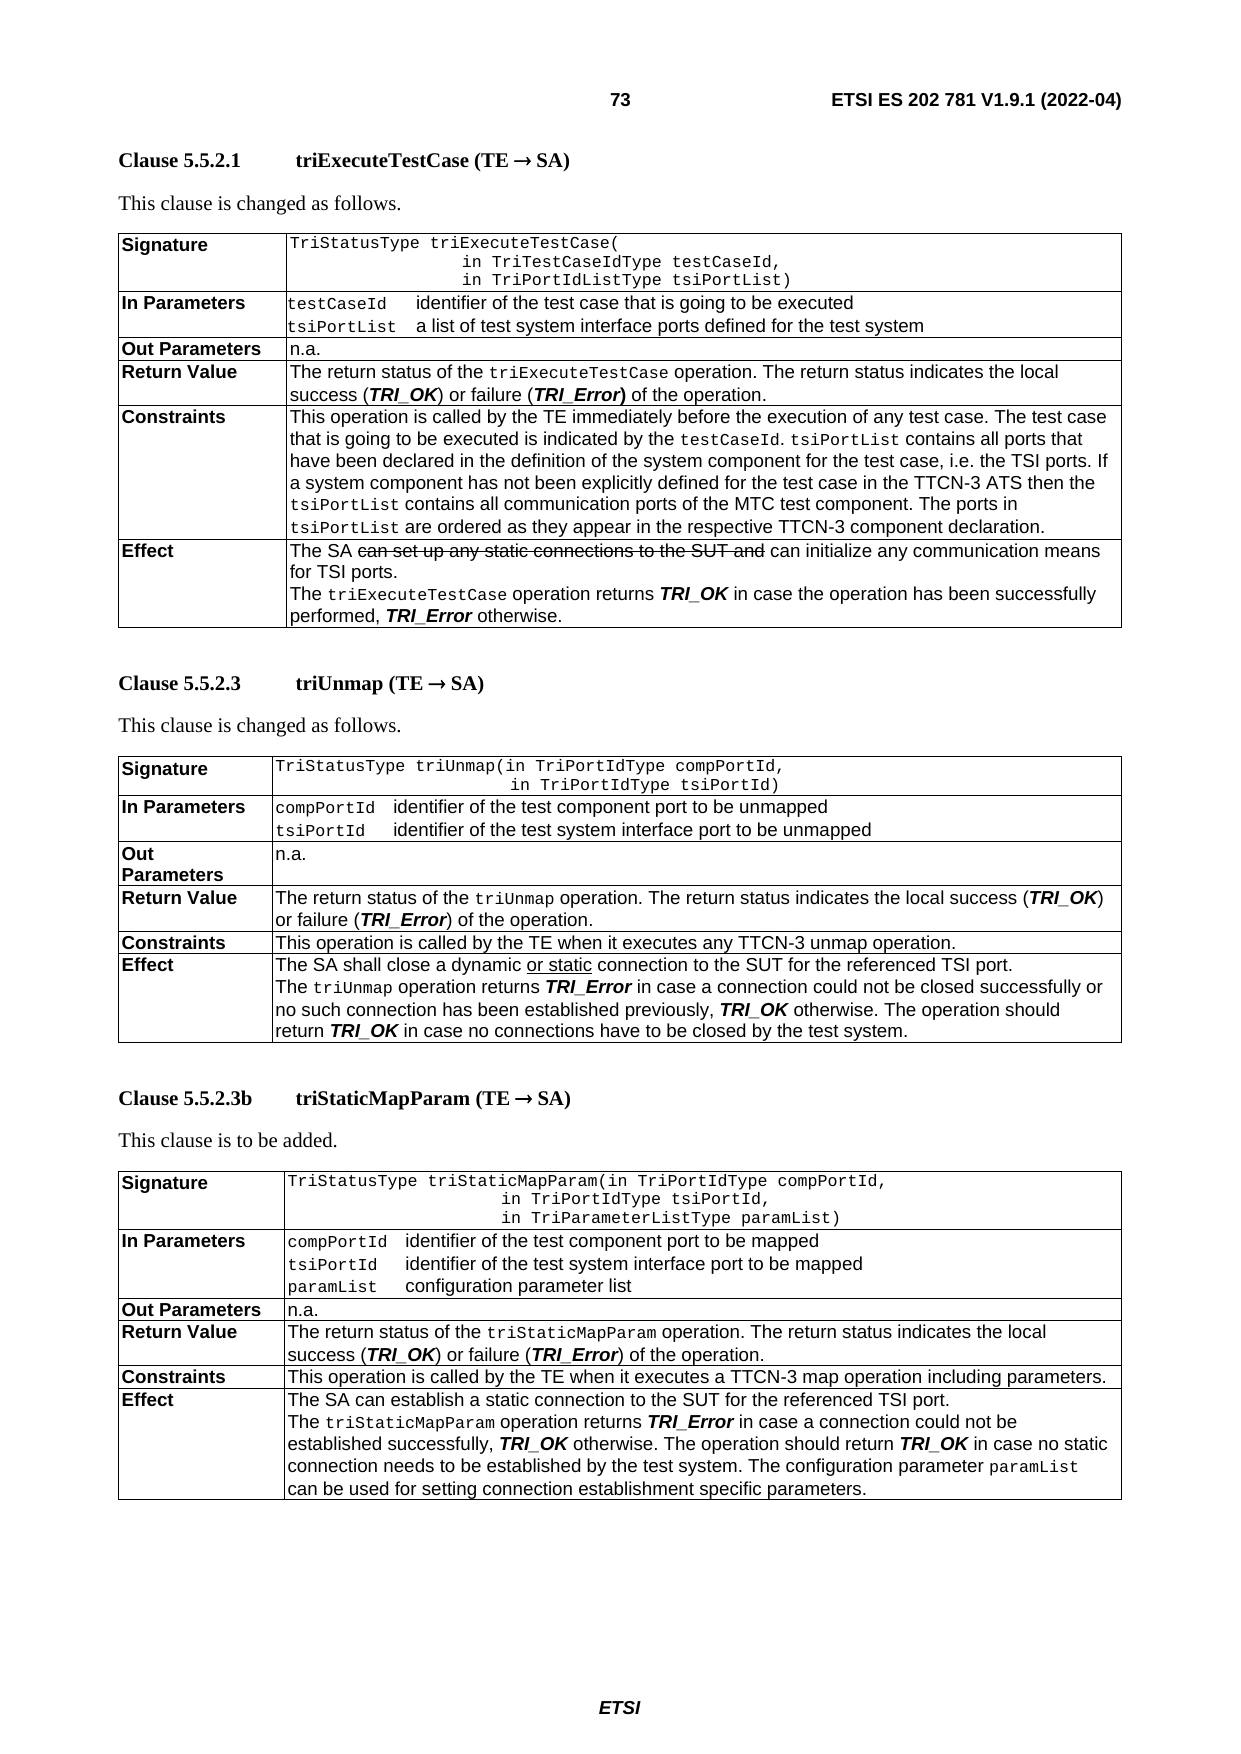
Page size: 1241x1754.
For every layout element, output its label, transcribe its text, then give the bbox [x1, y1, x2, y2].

table_cell In Parameters [119, 292, 286, 337]
table_header TriStatusType triStaticMapParam(in TriPortIdType compPortId, in TriPortIdType tsiPortId, in TriParameterListType paramList) [285, 1172, 1121, 1229]
table_cell In Parameters [119, 796, 272, 841]
text This clause is changed as follows. [118, 190, 1122, 214]
table_cell The SA can establish a static connection to the SUT for the referenced TSI port. The triStaticMapParam operation returns TRI_Error in case a connection could not be established successfully, TRI_OK otherwise. The operation should return TRI_OK in case no static connection needs to be established by the test system. The configuration parameter paramList can be used for setting connection establishment specific parameters. [285, 1389, 1121, 1499]
table_cell compPortId identifier of the test component port to be unmapped tsiPortId identifier of the test system interface port to be unmapped [273, 796, 1121, 841]
table_cell Out Parameters [119, 1299, 284, 1320]
table_cell n.a. [287, 338, 1121, 360]
table_header Signature [119, 234, 286, 291]
table_header TriStatusType triExecuteTestCase( in TriTestCaseIdType testCaseId, in TriPortIdListType tsiPortList) [287, 234, 1121, 291]
table_cell n.a. [285, 1299, 1121, 1320]
table_cell Return Value [119, 1321, 284, 1365]
text This clause is to be added. [118, 1128, 1122, 1152]
table_cell This operation is called by the TE when it executes any TTCN-3 unmap operation. [273, 932, 1121, 953]
table_header TriStatusType triUnmap(in TriPortIdType compPortId, in TriPortIdType tsiPortId) [273, 757, 1121, 795]
table_cell Constraints [119, 932, 272, 953]
table_cell In Parameters [119, 1230, 284, 1297]
table_cell Return Value [119, 886, 272, 931]
table_header Signature [119, 1172, 284, 1229]
table_cell Out Parameters [119, 842, 272, 885]
table_cell Effect [119, 1389, 284, 1499]
table_cell The return status of the triStaticMapParam operation. The return status indicates the local success (TRI_OK) or failure (TRI_Error) of the operation. [285, 1321, 1121, 1365]
table_cell The SA shall close a dynamic or static connection to the SUT for the referenced TSI port. The triUnmap operation returns TRI_Error in case a connection could not be closed successfully or no such connection has been established previously, TRI_OK otherwise. The operation should return TRI_OK in case no connections have to be closed by the test system. [273, 954, 1121, 1042]
table_cell testCaseId identifier of the test case that is going to be executed tsiPortList a list of test system interface ports defined for the test system [287, 292, 1121, 337]
text This clause is changed as follows. [118, 713, 1122, 737]
table_cell Constraints [119, 1366, 284, 1388]
table_header Signature [119, 757, 272, 795]
table_cell Effect [119, 540, 286, 627]
table_cell compPortId identifier of the test component port to be mapped tsiPortId identifier of the test system interface port to be mapped paramList configuration parameter list [285, 1230, 1121, 1297]
table_cell Effect [119, 954, 272, 1042]
table_cell n.a. [273, 842, 1121, 885]
table_cell This operation is called by the TE immediately before the execution of any test case. The test case that is going to be executed is indicated by the testCaseId. tsiPortList contains all ports that have been declared in the definition of the system component for the test case, i.e. the TSI ports. If a system component has not been explicitly defined for the test case in the TTCN-3 ATS then the tsiPortList contains all communication ports of the MTC test component. The ports in tsiPortList are ordered as they appear in the respective TTCN-3 component declaration. [287, 406, 1121, 538]
table_cell The return status of the triExecuteTestCase operation. The return status indicates the local success (TRI_OK) or failure (TRI_Error) of the operation. [287, 361, 1121, 405]
text Clause 5.5.2.3b triStaticMapParam (TE SA) [118, 1085, 1122, 1109]
table_cell Return Value [119, 361, 286, 405]
text Clause 5.5.2.1 triExecuteTestCase (TE SA) [118, 148, 1122, 172]
table_cell The return status of the triUnmap operation. The return status indicates the local success (TRI_OK) or failure (TRI_Error) of the operation. [273, 886, 1121, 931]
table_cell The SA can set up any static connections to the SUT and can initialize any communication means for TSI ports. The triExecuteTestCase operation returns TRI_OK in case the operation has been successfully performed, TRI_Error otherwise. [287, 540, 1121, 627]
table_cell Constraints [119, 406, 286, 538]
table_cell This operation is called by the TE when it executes a TTCN-3 map operation including parameters. [285, 1366, 1121, 1388]
text Clause 5.5.2.3 triUnmap (TE SA) [118, 671, 1122, 695]
table_cell Out Parameters [119, 338, 286, 360]
